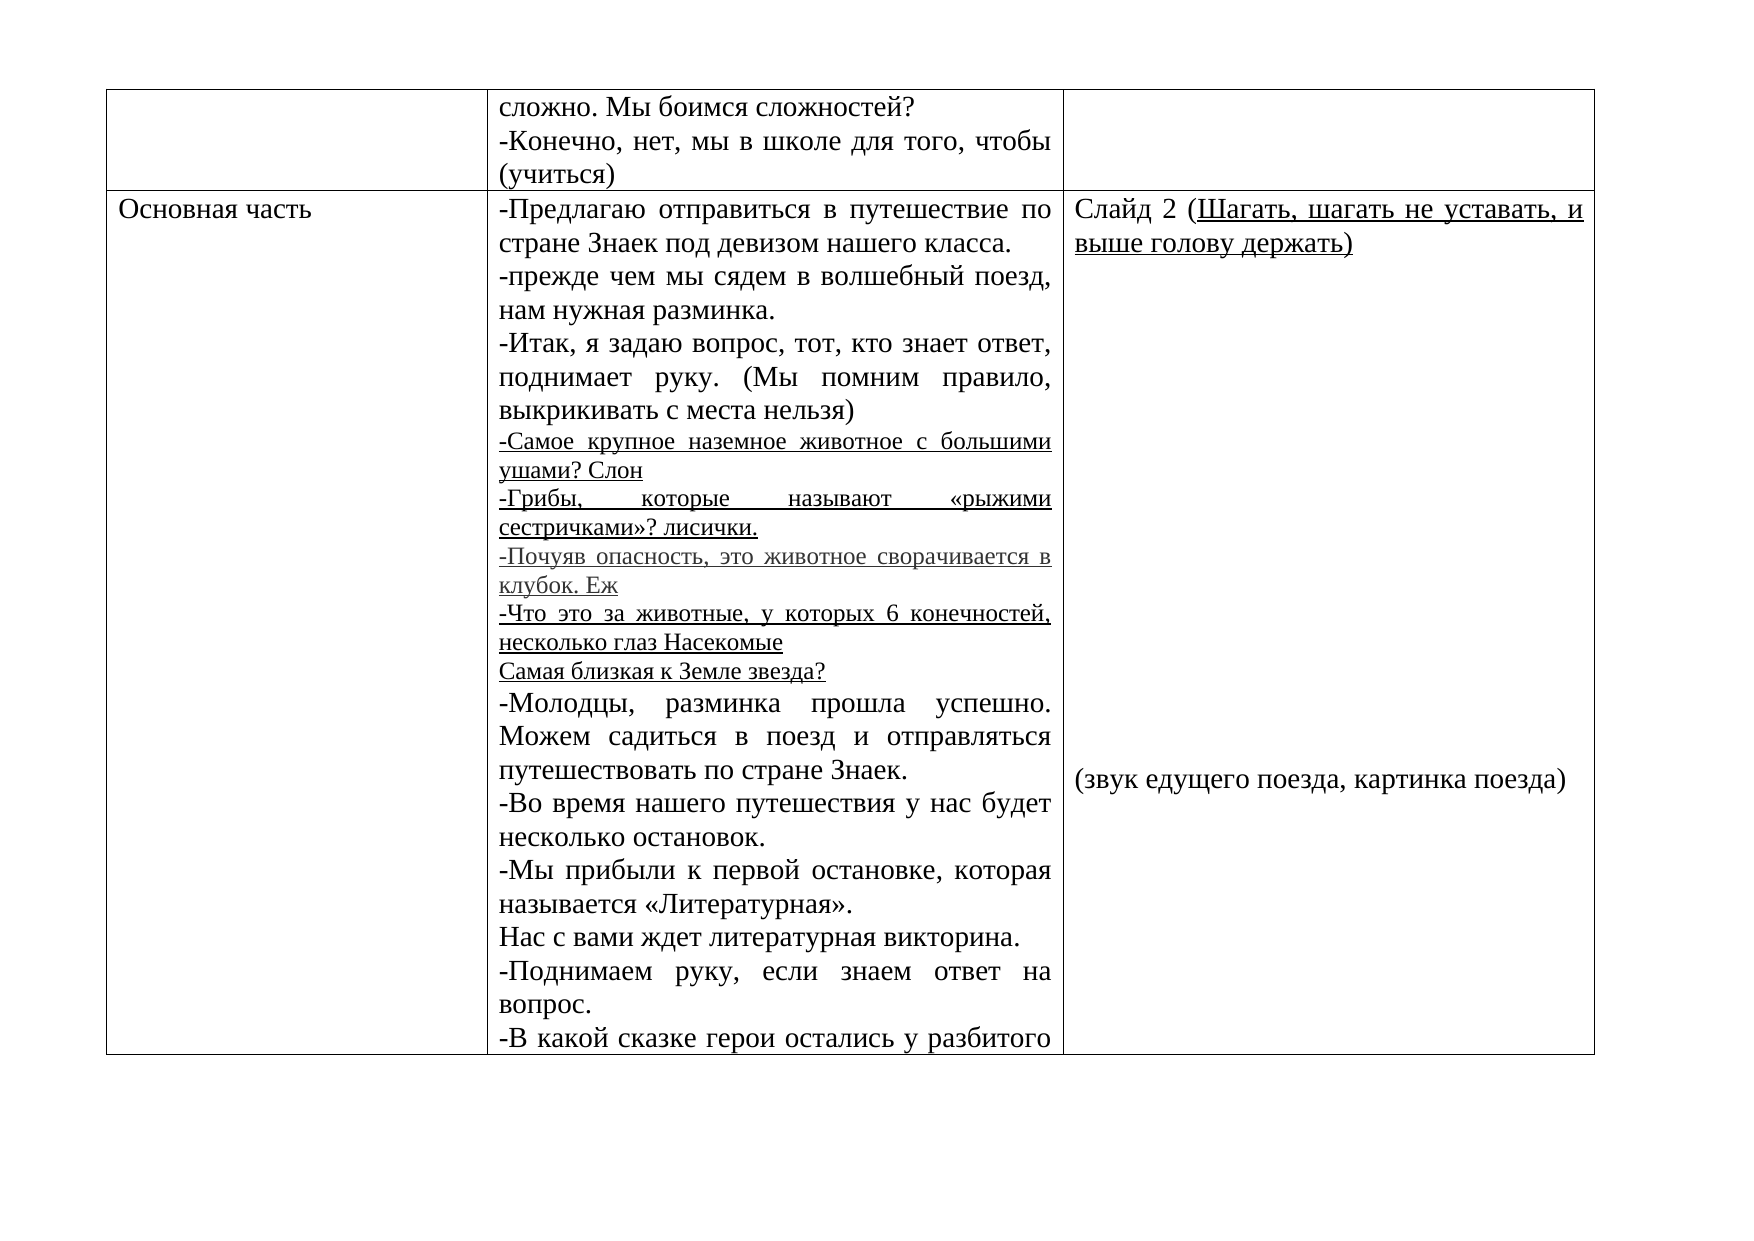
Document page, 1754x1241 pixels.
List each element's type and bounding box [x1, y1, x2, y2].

table_cell [1064, 191, 1594, 1054]
table_cell [488, 191, 1063, 1054]
table_cell [107, 191, 487, 1054]
table_cell [488, 90, 1063, 190]
table_cell [107, 90, 487, 190]
table_cell [1064, 90, 1594, 190]
